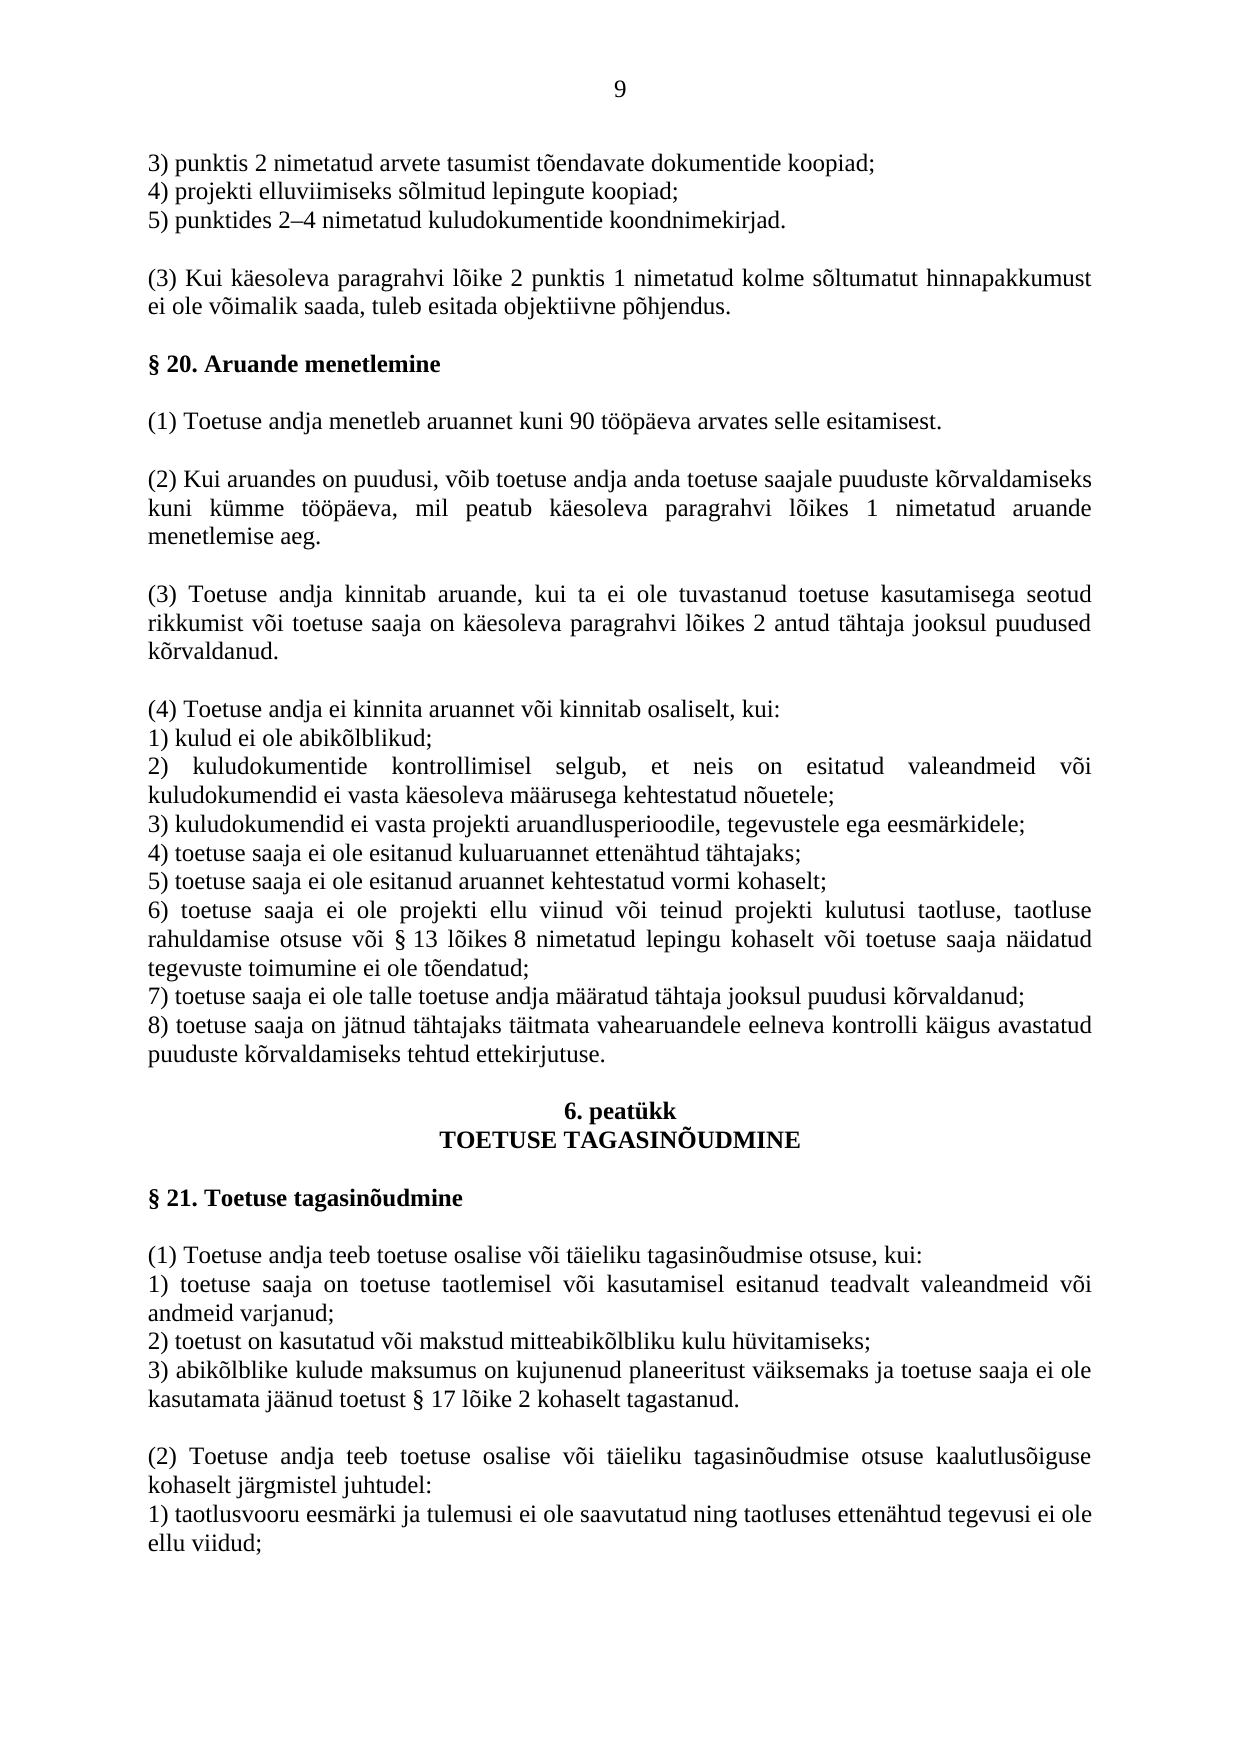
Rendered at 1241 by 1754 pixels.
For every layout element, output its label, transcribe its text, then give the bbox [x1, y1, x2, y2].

text 2) kuludokumentide kontrollimisel selgub, et neis on esitatud valeandmeid või kuludokumendid ei vasta käesoleva määrusega kehtestatud nõuetele; [148, 751, 1093, 809]
text (1) Toetuse andja teeb toetuse osalise või täieliku tagasinõudmise otsuse, kui: [148, 1240, 1093, 1269]
text 1) taotlusvooru eesmärki ja tulemusi ei ole saavutatud ning taotluses ettenähtud tegevusi ei ole ellu viidud; [148, 1499, 1093, 1556]
text § 21. Toetuse tagasinõudmine [148, 1183, 1093, 1211]
text 4) toetuse saaja ei ole esitanud kuluaruannet ettenähtud tähtajaks; [148, 838, 1093, 866]
text (4) Toetuse andja ei kinnita aruannet või kinnitab osaliselt, kui: [148, 694, 1093, 723]
text (1) Toetuse andja menetleb aruannet kuni 90 tööpäeva arvates selle esitamisest. [148, 406, 1093, 435]
text § 20. Aruande menetlemine [148, 349, 1093, 378]
text 7) toetuse saaja ei ole talle toetuse andja määratud tähtaja jooksul puudusi kõrvaldanud; [148, 981, 1093, 1010]
text 2) toetust on kasutatud või makstud mitteabikõlbliku kulu hüvitamiseks; [148, 1326, 1093, 1355]
text 5) punktides 2–4 nimetatud kuludokumentide koondnimekirjad. [148, 205, 1093, 234]
text 8) toetuse saaja on jätnud tähtajaks täitmata vahearuandele eelneva kontrolli käigus avastatud puuduste kõrvaldamiseks tehtud ettekirjutuse. [148, 1010, 1093, 1068]
text 3) abikõlblike kulude maksumus on kujunenud planeeritust väiksemaks ja toetuse saaja ei ole kasutamata jäänud toetust § 17 lõike 2 kohaselt tagastanud. [148, 1355, 1093, 1413]
text 6. peatükk [148, 1096, 1093, 1125]
text TOETUSE TAGASINÕUDMINE [148, 1125, 1093, 1154]
text 4) projekti elluviimiseks sõlmitud lepingute koopiad; [148, 176, 1093, 205]
text 5) toetuse saaja ei ole esitanud aruannet kehtestatud vormi kohaselt; [148, 866, 1093, 895]
text (3) Toetuse andja kinnitab aruande, kui ta ei ole tuvastanud toetuse kasutamisega seotud rikkumist või toetuse saaja on käesoleva paragrahvi lõikes 2 antud tähtaja jooksul puudused kõrvaldanud. [148, 579, 1093, 665]
text (2) Kui aruandes on puudusi, võib toetuse andja anda toetuse saajale puuduste kõrvaldamiseks kuni kümme tööpäeva, mil peatub käesoleva paragrahvi lõikes 1 nimetatud aruande menetlemise aeg. [148, 464, 1093, 550]
text 1) toetuse saaja on toetuse taotlemisel või kasutamisel esitanud teadvalt valeandmeid või andmeid varjanud; [148, 1269, 1093, 1326]
text (3) Kui käesoleva paragrahvi lõike 2 punktis 1 nimetatud kolme sõltumatut hinnapakkumust ei ole võimalik saada, tuleb esitada objektiivne põhjendus. [148, 263, 1093, 320]
text 3) punktis 2 nimetatud arvete tasumist tõendavate dokumentide koopiad; [148, 148, 1093, 176]
text 3) kuludokumendid ei vasta projekti aruandlusperioodile, tegevustele ega eesmärkidele; [148, 809, 1093, 838]
text (2) Toetuse andja teeb toetuse osalise või täieliku tagasinõudmise otsuse kaalutlusõiguse kohaselt järgmistel juhtudel: [148, 1441, 1093, 1499]
text 6) toetuse saaja ei ole projekti ellu viinud või teinud projekti kulutusi taotluse, taotluse rahuldamise otsuse või § 13 lõikes 8 nimetatud lepingu kohaselt või toetuse saaja näidatud tegevuste toimumine ei ole tõendatud; [148, 895, 1093, 981]
text 1) kulud ei ole abikõlblikud; [148, 723, 1093, 751]
